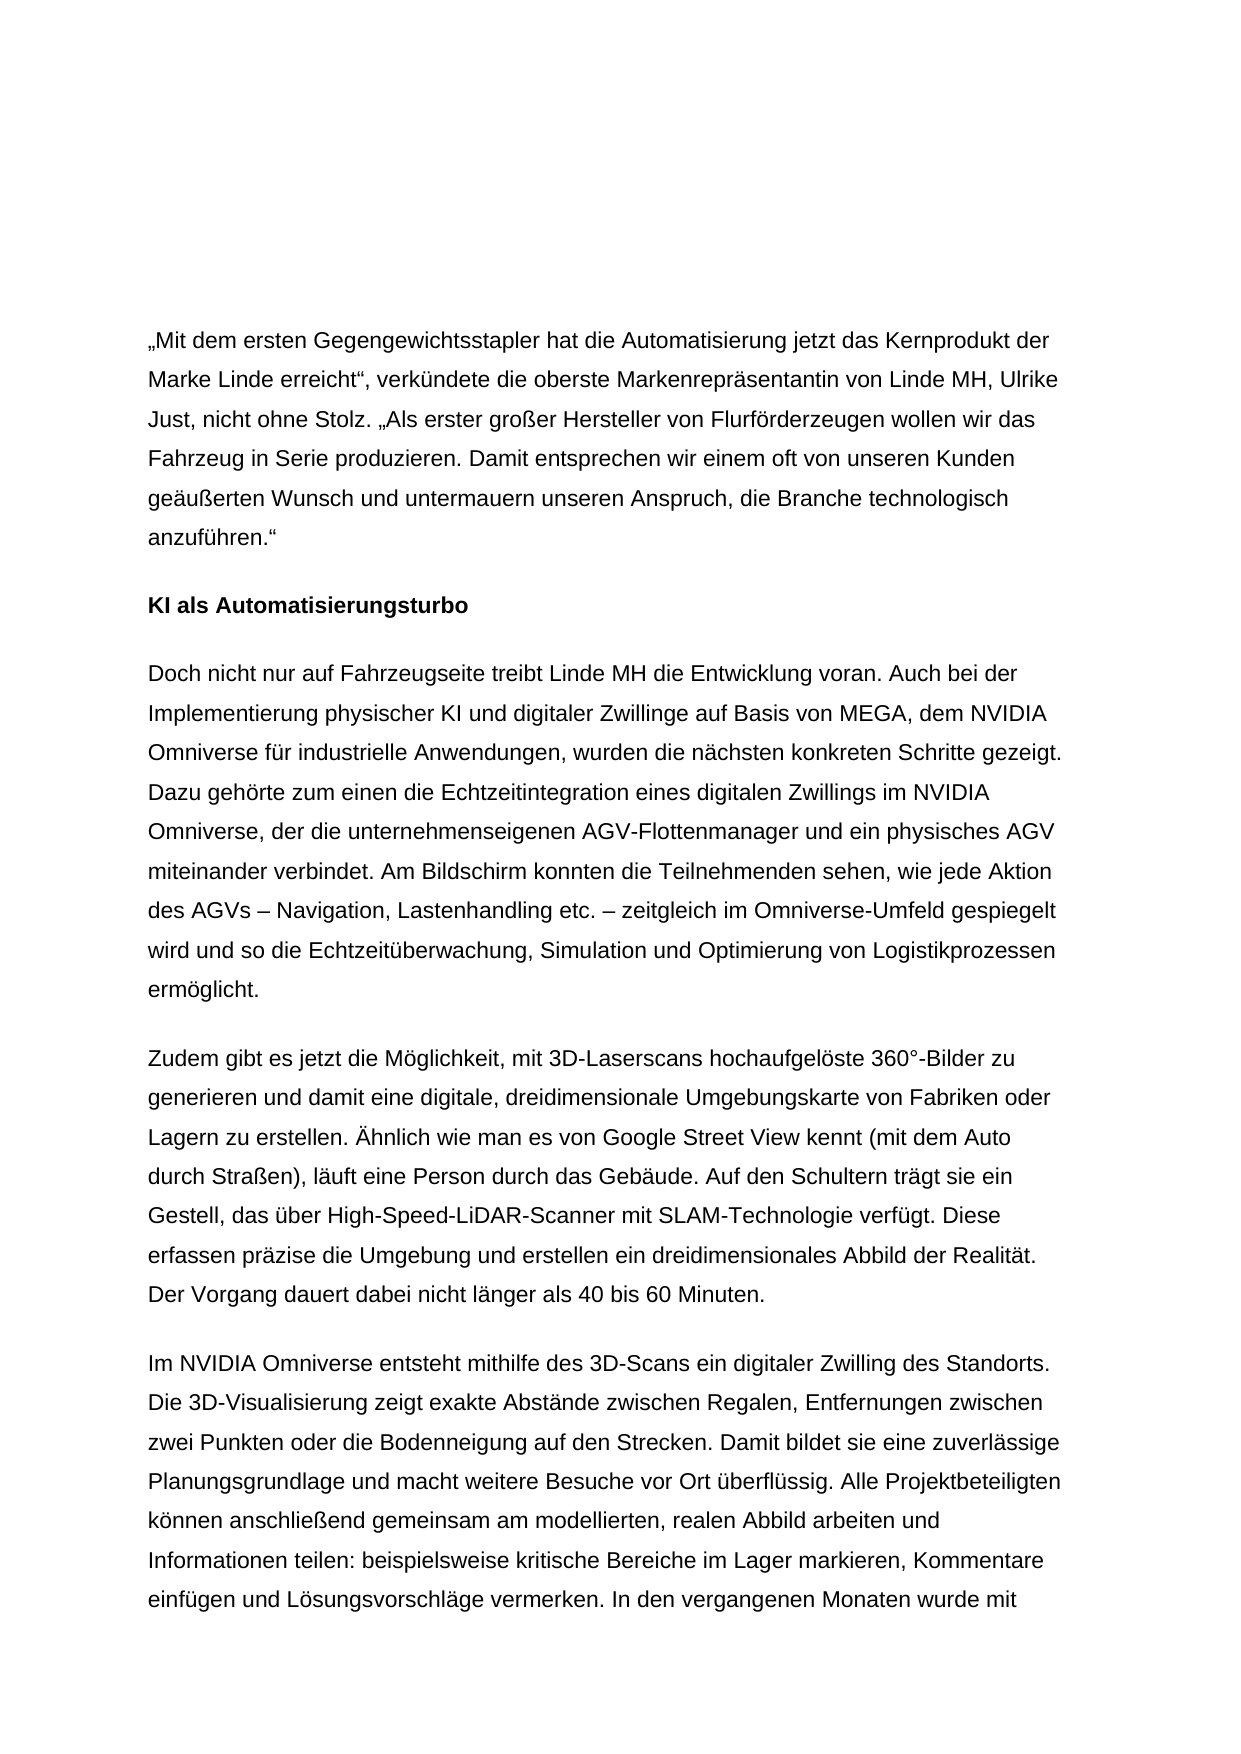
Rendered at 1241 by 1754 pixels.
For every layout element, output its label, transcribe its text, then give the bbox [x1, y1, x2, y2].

text Zudem gibt es jetzt die Möglichkeit, mit 3D-Laserscans hochaufgelöste 360°-Bilder zu generieren und damit eine digitale, dreidimensionale Umgebungskarte von Fabriken oder Lagern zu erstellen. Ähnlich wie man es von Google Street View kennt (mit dem Auto durch Straßen), läuft eine Person durch das Gebäude. Auf den Schultern trägt sie ein Gestell, das über High-Speed-LiDAR-Scanner mit SLAM-Technologie verfügt. Diese erfassen präzise die Umgebung und erstellen ein dreidimensionales Abbild der Realität. Der Vorgang dauert dabei nicht länger als 40 bis 60 Minuten. [148, 1044, 1064, 1308]
text KI als Automatisierungsturbo [148, 592, 1064, 618]
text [148, 1349, 1064, 1613]
text „Mit dem ersten Gegengewichtsstapler hat die Automatisierung jetzt das Kernprodukt der Marke Linde erreicht“, verkündete die oberste Markenrepräsentantin von Linde MH, Ulrike Just, nicht ohne Stolz. „Als erster großer Hersteller von Flurförderzeugen wollen wir das Fahrzeug in Serie produzieren. Damit entsprechen wir einem oft von unseren Kunden geäußerten Wunsch und untermauern unseren Anspruch, die Branche technologisch anzuführen.“ [148, 327, 1064, 550]
text Doch nicht nur auf Fahrzeugseite treibt Linde MH die Entwicklung voran. Auch bei der Implementierung physischer KI und digitaler Zwillinge auf Basis von MEGA, dem NVIDIA Omniverse für industrielle Anwendungen, wurden die nächsten konkreten Schritte gezeigt. Dazu gehörte zum einen die Echtzeitintegration eines digitalen Zwillings im NVIDIA Omniverse, der die unternehmenseigenen AGV-Flottenmanager und ein physisches AGV miteinander verbindet. Am Bildschirm konnten die Teilnehmenden sehen, wie jede Aktion des AGVs – Navigation, Lastenhandling etc. – zeitgleich im Omniverse-Umfeld gespiegelt wird und so die Echtzeitüberwachung, Simulation und Optimierung von Logistikprozessen ermöglicht. [148, 660, 1064, 1003]
